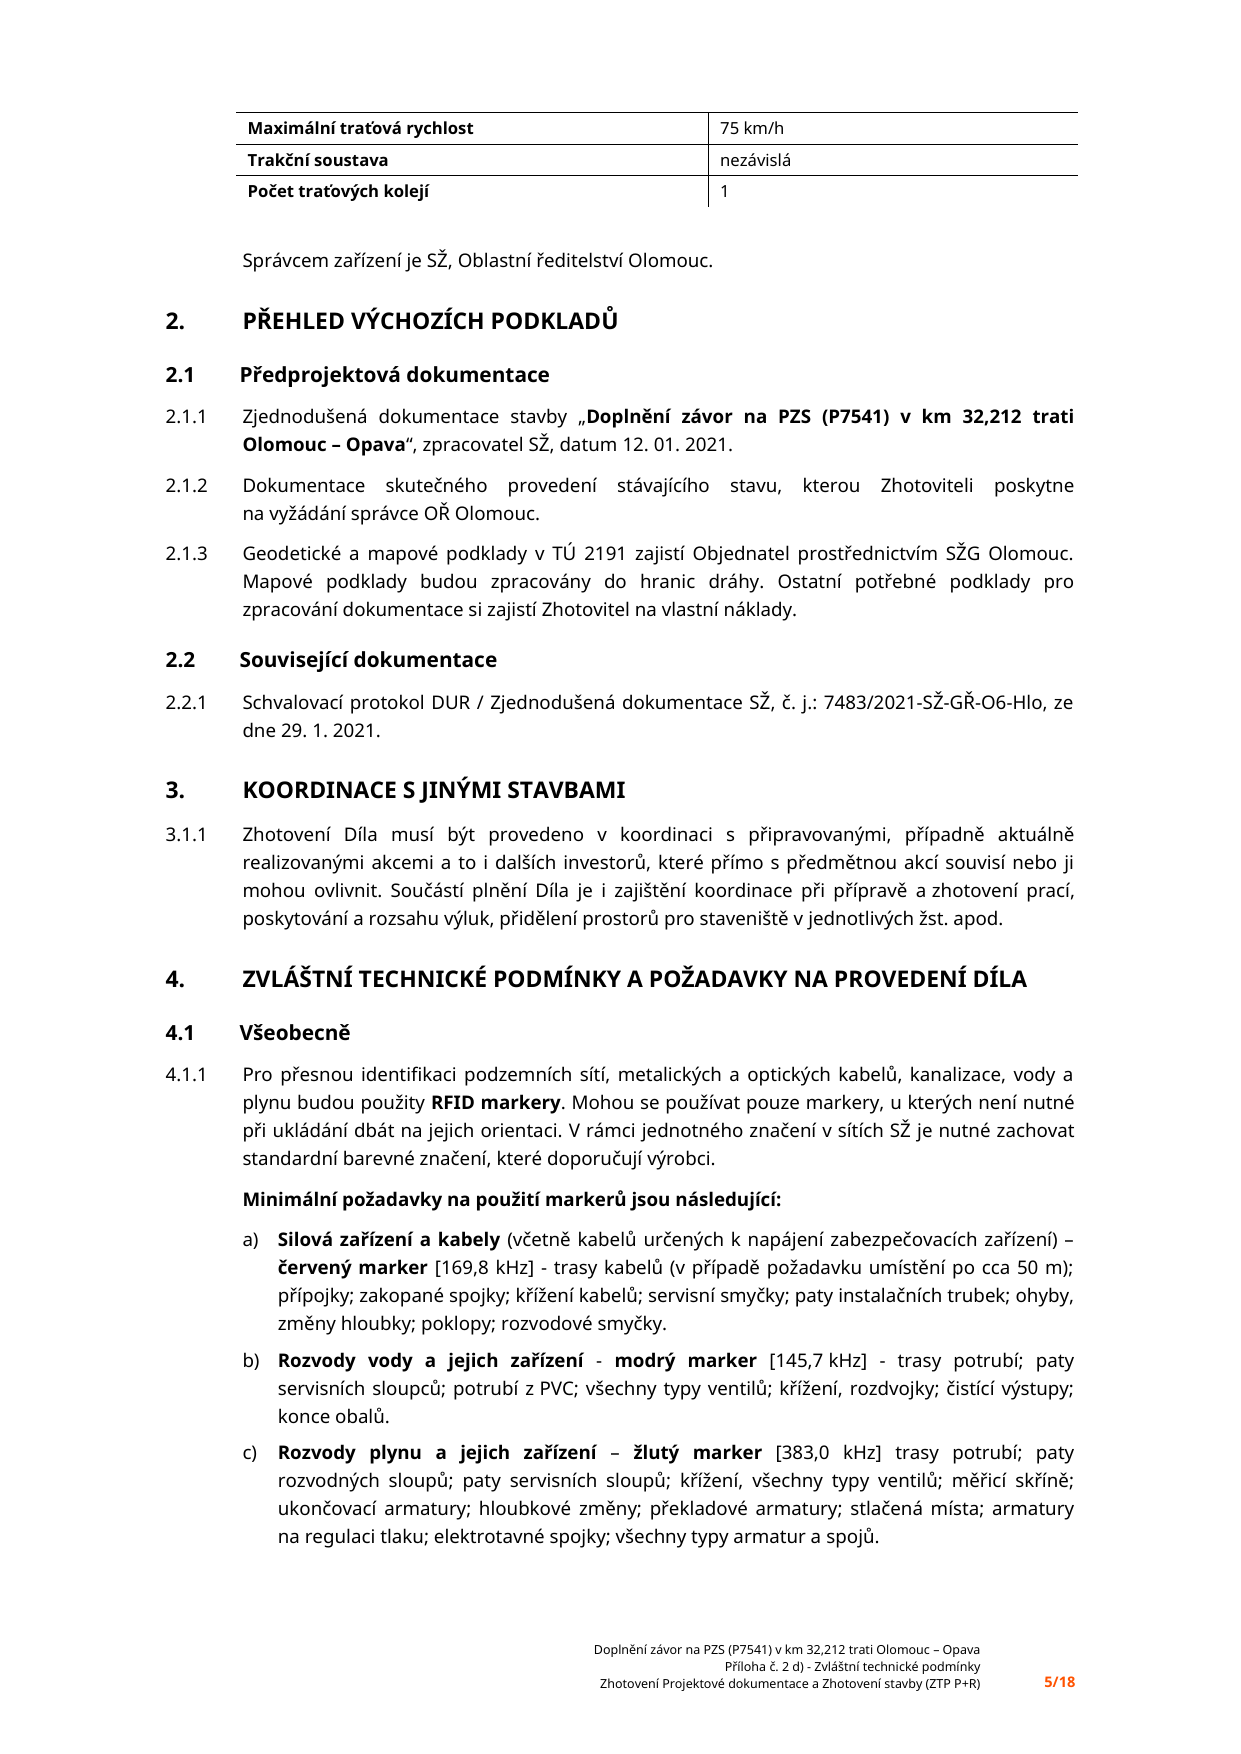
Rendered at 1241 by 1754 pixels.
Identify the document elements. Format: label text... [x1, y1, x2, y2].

list Silová zařízení a kabely (včetně kabelů určených k napájení zabezpečovacích zařízení) – červený marker [169,8 kHz] - trasy kabelů (v případě požadavku umístění po cca 50 m); přípojky; zakopané spojky; křížení kabelů; servisní smyčky; paty instalačních trubek; ohyby, změny hloubky; poklopy; rozvodové smyčky. [242, 1227, 1075, 1336]
text Související dokumentace [165, 646, 1075, 674]
text Správcem zařízení je SŽ, Oblastní ředitelství Olomouc. [242, 247, 1075, 273]
text Všeobecně [165, 1018, 1075, 1046]
text PŘEHLED VÝCHOZÍCH PODKLADŮ [165, 304, 1075, 336]
text Předprojektová dokumentace [165, 360, 1075, 388]
text Geodetické a mapové podklady v TÚ 2191 zajistí Objednatel prostřednictvím SŽG Olomouc. Mapové podklady budou zpracovány do hranic dráhy. Ostatní potřebné podklady pro zpracování dokumentace si zajistí Zhotovitel na vlastní náklady. [165, 541, 1075, 622]
text Rozvody vody a jejich zařízení - modrý marker [145,7 kHz] - trasy potrubí; paty servisních sloupců; potrubí z PVC; všechny typy ventilů; křížení, rozdvojky; čistící výstupy; konce obalů. [242, 1347, 1075, 1429]
table_cell Počet traťových kolejí [236, 176, 708, 207]
table_cell nezávislá [709, 145, 1078, 175]
text Rozvody plynu a jejich zařízení – žlutý marker [383,0 kHz] trasy potrubí; paty rozvodných sloupů; paty servisních sloupů; křížení, všechny typy ventilů; měřicí skříně; ukončovací armatury; hloubkové změny; překladové armatury; stlačená místa; armatury na regulaci tlaku; elektrotavné spojky; všechny typy armatur a spojů. [242, 1439, 1075, 1549]
text Dokumentace skutečného provedení stávajícího stavu, kterou Zhotoviteli poskytne na vyžádání správce OŘ Olomouc. [165, 472, 1075, 526]
text Pro přesnou identifikaci podzemních sítí, metalických a optických kabelů, kanalizace, vody a plynu budou použity RFID markery. Mohou se používat pouze markery, u kterých není nutné při ukládání dbát na jejich orientaci. V rámci jednotného značení v sítích SŽ je nutné zachovat standardní barevné značení, které doporučují výrobci. [165, 1062, 1075, 1171]
table_cell 75 km/h [709, 113, 1078, 144]
text Schvalovací protokol DUR / Zjednodušená dokumentace SŽ, č. j.: 7483/2021-SŽ-GŘ-O6-Hlo, ze dne 29. 1. 2021. [165, 689, 1075, 743]
text Zhotovení Díla musí být provedeno v koordinaci s připravovanými, případně aktuálně realizovanými akcemi a to i dalších investorů, které přímo s předmětnou akcí souvisí nebo ji mohou ovlivnit. Součástí plnění Díla je i zajištění koordinace při přípravě a zhotovení prací, poskytování a rozsahu výluk, přidělení prostorů pro staveniště v jednotlivých žst. apod. [165, 821, 1075, 931]
table_cell 1 [709, 176, 1078, 207]
text Minimální požadavky na použití markerů jsou následující: [242, 1186, 1075, 1212]
text KOORDINACE S JINÝMI STAVBAMI [165, 774, 1075, 806]
table_cell Maximální traťová rychlost [236, 113, 708, 144]
text ZVLÁŠTNÍ TECHNICKÉ PODMÍNKY A POŽADAVKY NA PROVEDENÍ DÍLA [165, 963, 1075, 994]
text Zjednodušená dokumentace stavby „Doplnění závor na PZS (P7541) v km 32,212 trati Olomouc – Opava“, zpracovatel SŽ, datum 12. 01. 2021. [165, 403, 1075, 457]
table_cell Trakční soustava [236, 145, 708, 175]
